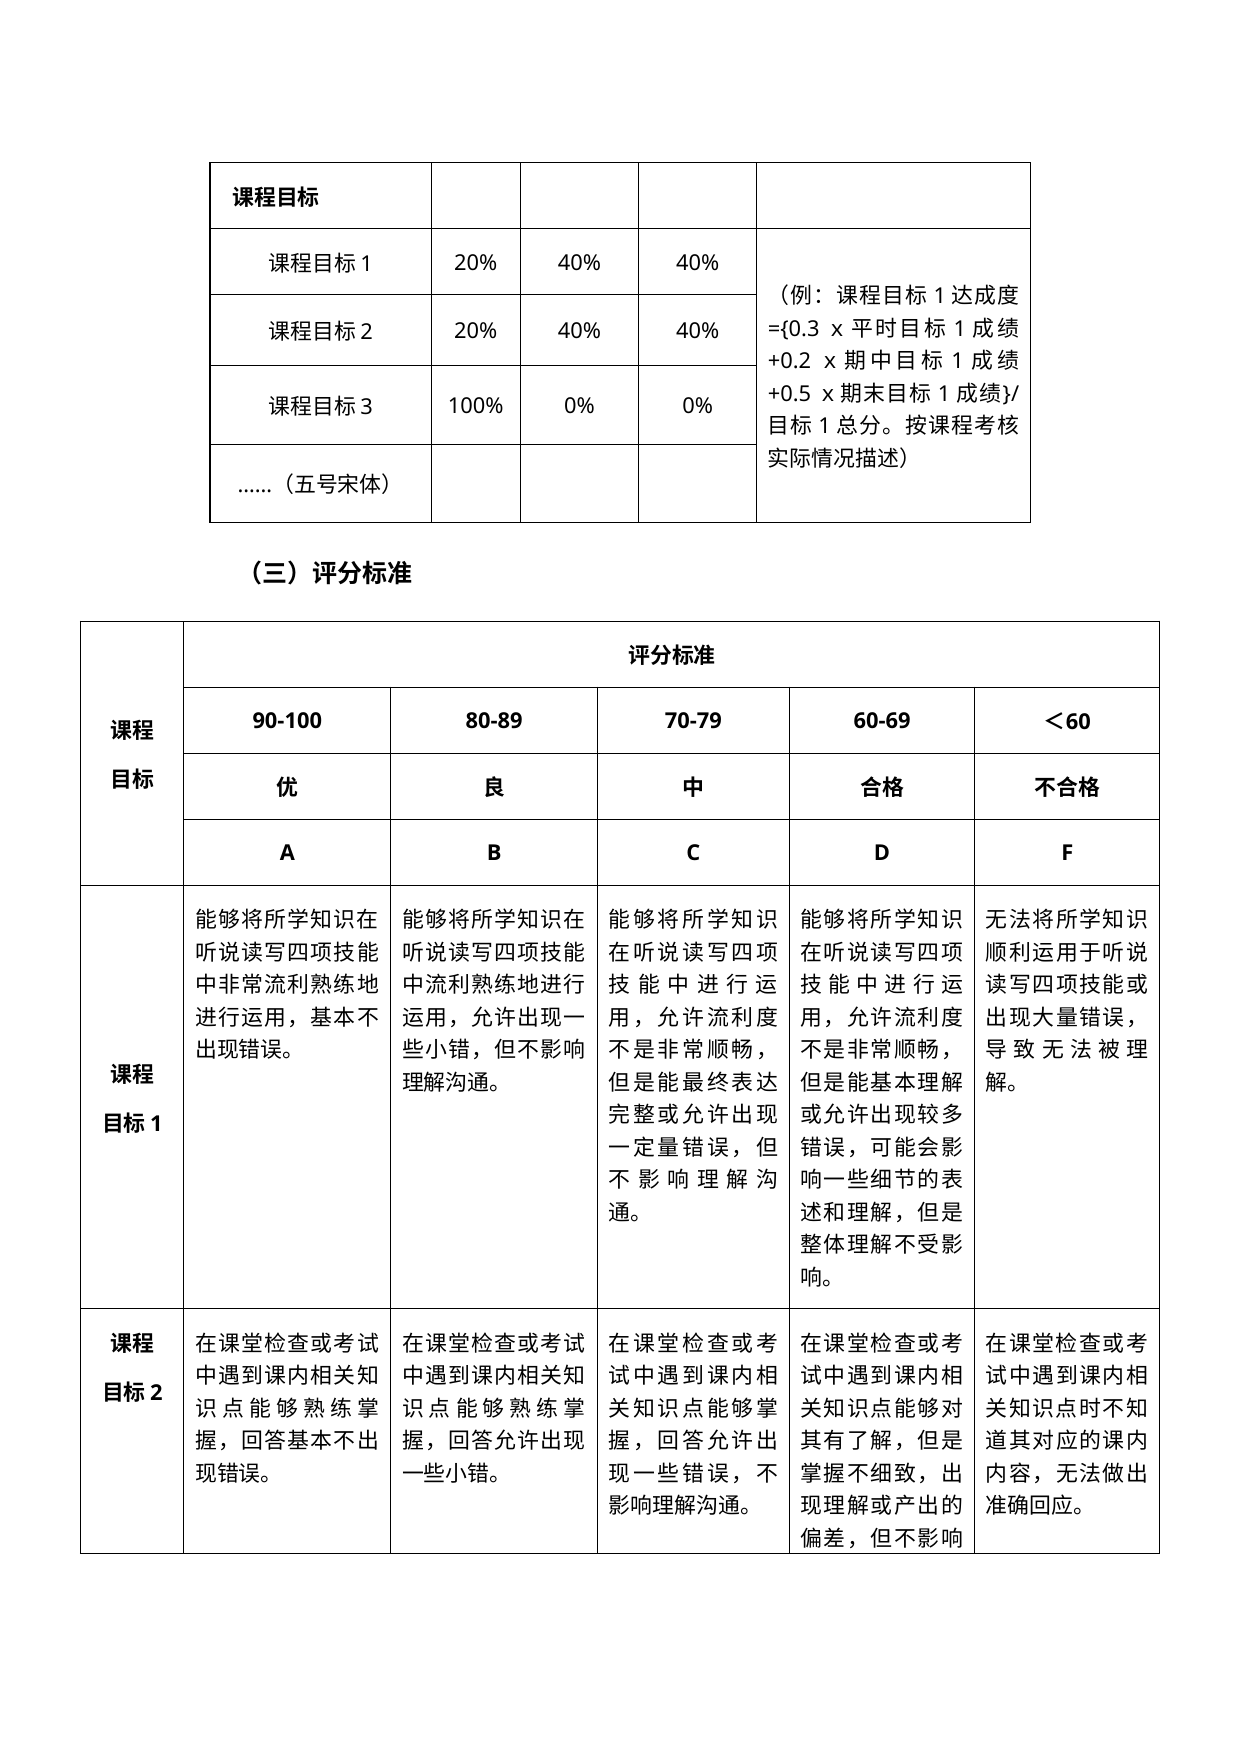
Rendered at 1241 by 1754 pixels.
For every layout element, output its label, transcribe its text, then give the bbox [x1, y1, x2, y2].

table_cell 课程 目标2 [81, 1309, 183, 1553]
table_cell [975, 1309, 1159, 1553]
table_cell [521, 445, 638, 522]
table_header 考核占比 课程目标 [211, 163, 431, 228]
table_cell ＜60 [975, 688, 1159, 753]
table_cell [639, 445, 756, 522]
table_header 期中 [521, 163, 638, 228]
table_cell 能够将所学知识在听说读写四项技能中流利熟练地进行运用，允许出现一些小错，但不影响理解沟通。 [391, 886, 597, 1308]
table_cell 课程 目标1 [81, 886, 183, 1308]
table_cell 合格 [790, 754, 974, 819]
table_cell D [790, 820, 974, 885]
text （三）评分标准 [187, 539, 1053, 604]
table_cell 课程目标3 [211, 366, 431, 443]
table_header 平时 [432, 163, 520, 228]
table_cell 80-89 [391, 688, 597, 753]
table_cell C [598, 820, 789, 885]
table_cell [432, 445, 520, 522]
table_cell 90-100 [184, 688, 390, 753]
table_cell 70-79 [598, 688, 789, 753]
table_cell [598, 1309, 789, 1553]
table_cell 40% [521, 295, 638, 365]
table_cell 20% [432, 295, 520, 365]
table_header 期末 [639, 163, 756, 228]
table_header 课程 目标 [81, 622, 183, 885]
table_cell 0% [521, 366, 638, 443]
table_cell 课程目标2 [211, 295, 431, 365]
table_cell ……（五号宋体） [211, 445, 431, 522]
table_header 评分标准 [184, 622, 1159, 687]
table_cell 40% [639, 229, 756, 294]
table_cell 良 [391, 754, 597, 819]
table_cell 优 [184, 754, 390, 819]
table_cell A [184, 820, 390, 885]
table_cell 40% [521, 229, 638, 294]
table_cell 不合格 [975, 754, 1159, 819]
table_cell （例：课程目标1达成度={0.3ｘ平时目标1成绩+0.2ｘ期中目标1成绩+0.5ｘ期末目标1成绩}/目标1总分。按课程考核实际情况描述） [757, 229, 1030, 522]
table_cell 20% [432, 229, 520, 294]
table_cell 课程目标1 [211, 229, 431, 294]
table_cell 无法将所学知识顺利运用于听说读写四项技能或出现大量错误，导致无法被理解。 [975, 886, 1159, 1308]
table_cell 能够将所学知识在听说读写四项技能中进行运用，允许流利度不是非常顺畅，但是能基本理解或允许出现较多错误，可能会影响一些细节的表述和理解，但是整体理解不受影响。 [790, 886, 974, 1308]
table_header 总评达成度 [757, 163, 1030, 228]
table_cell 能够将所学知识在听说读写四项技能中进行运用，允许流利度不是非常顺畅，但是能最终表达完整或允许出现一定量错误，但不影响理解沟通。 [598, 886, 789, 1308]
table_cell F [975, 820, 1159, 885]
table_cell 40% [639, 295, 756, 365]
table_cell 能够将所学知识在听说读写四项技能中非常流利熟练地进行运用，基本不出现错误。 [184, 886, 390, 1308]
table_cell 60-69 [790, 688, 974, 753]
table_cell 0% [639, 366, 756, 443]
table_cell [790, 1309, 974, 1553]
table_cell 100% [432, 366, 520, 443]
table_cell 在课堂检查或考试中遇到课内相关知识点能够熟练掌握，回答基本不出现错误。 [184, 1309, 390, 1553]
table_cell 中 [598, 754, 789, 819]
table_cell B [391, 820, 597, 885]
table_cell 在课堂检查或考试中遇到课内相关知识点能够熟练掌握，回答允许出现一些小错。 [391, 1309, 597, 1553]
